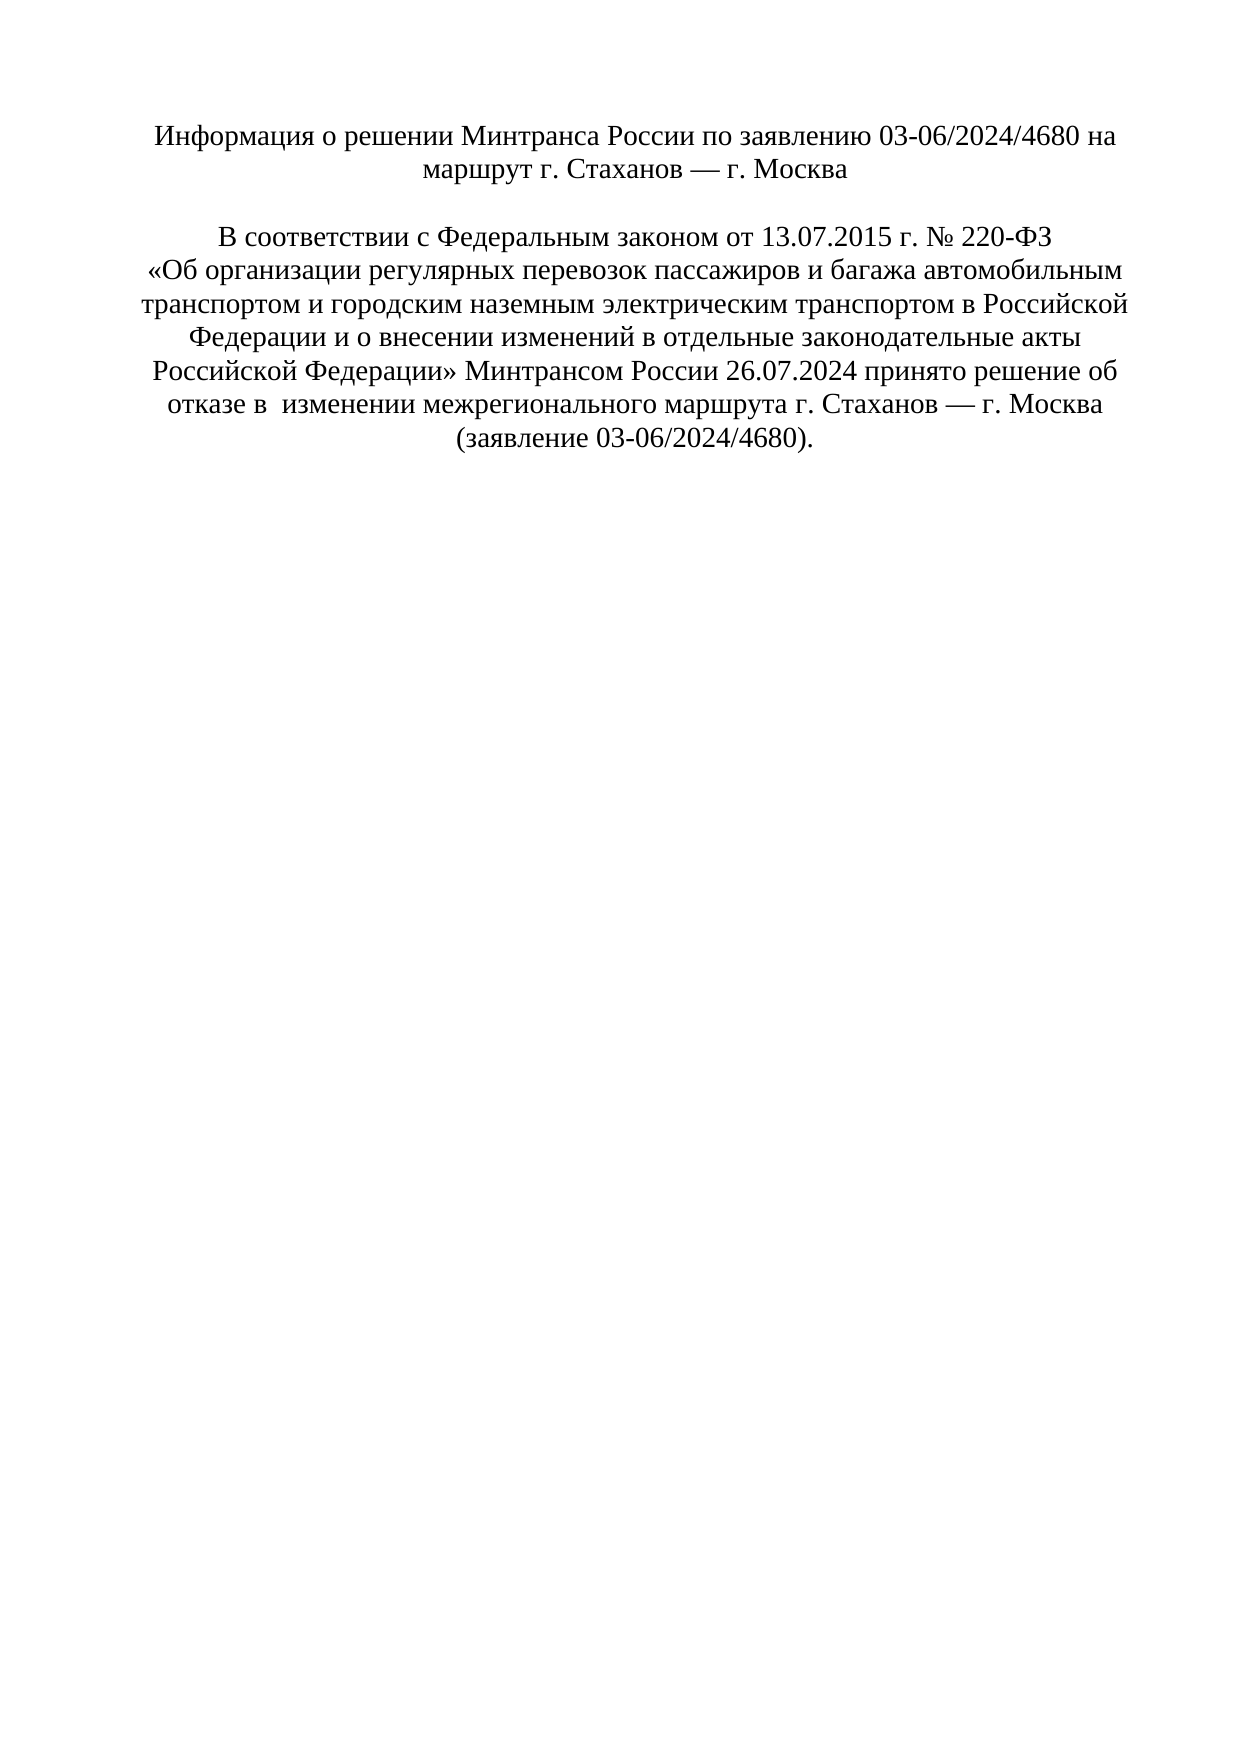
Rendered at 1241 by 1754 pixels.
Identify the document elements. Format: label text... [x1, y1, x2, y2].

text В соответствии с Федеральным законом от 13.07.2015 г. № 220-ФЗ «Об организации регулярных перевозок пассажиров и багажа автомобильным транспортом и городским наземным электрическим транспортом в Российской Федерации и о внесении изменений в отдельные законодательные акты Российской Федерации» Минтрансом России 26.07.2024 принято решение об отказе в изменении межрегионального маршрута г. Стаханов — г. Москва (заявление 03-06/2024/4680). [118, 219, 1152, 453]
text Информация о решении Минтранса России по заявлению 03-06/2024/4680 на маршрут г. Стаханов — г. Москва [118, 118, 1152, 185]
